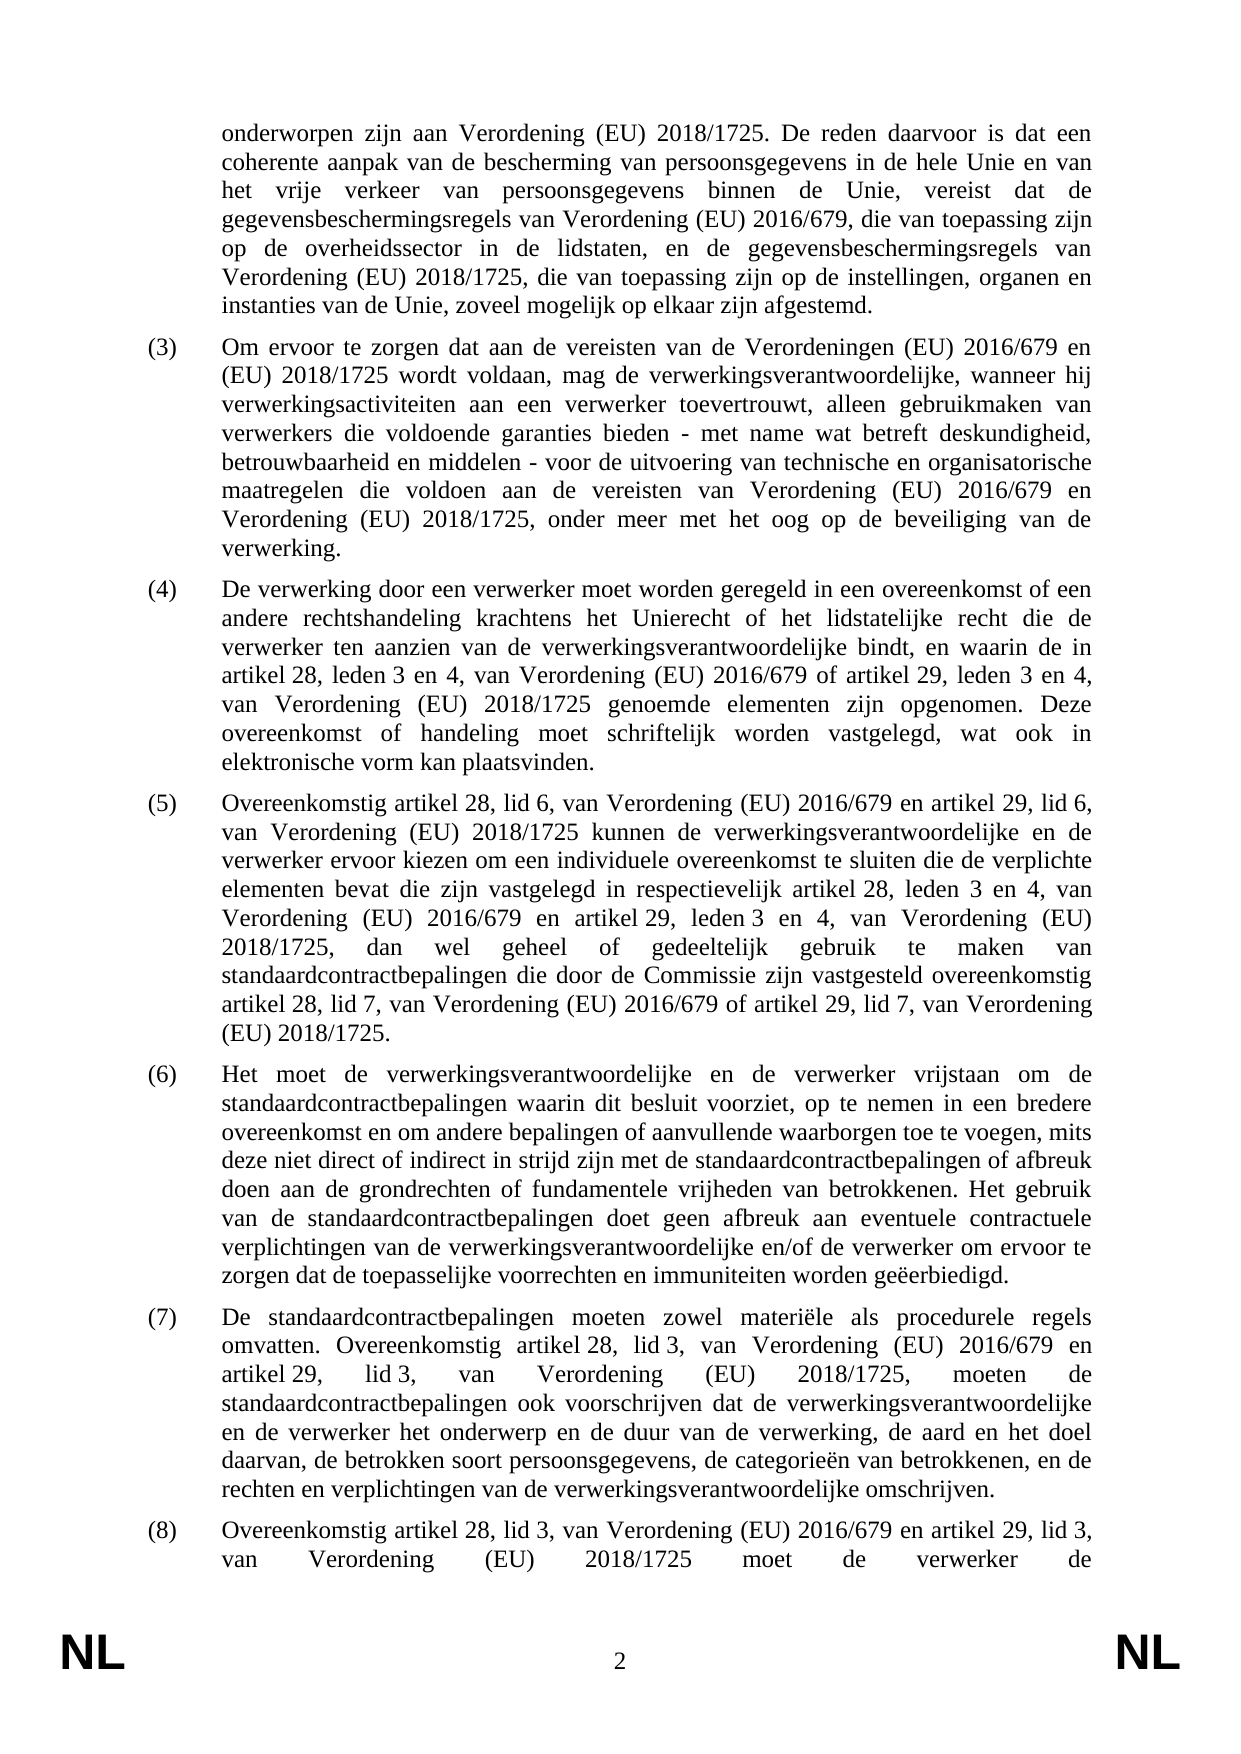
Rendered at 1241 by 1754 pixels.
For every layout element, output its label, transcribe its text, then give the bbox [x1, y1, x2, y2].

text De verwerking door een verwerker moet worden geregeld in een overeenkomst of een andere rechtshandeling krachtens het Unierecht of het lidstatelijke recht die de verwerker ten aanzien van de verwerkingsverantwoordelijke bindt, en waarin de in artikel 28, leden 3 en 4, van Verordening (EU) 2016/679 of artikel 29, leden 3 en 4, van Verordening (EU) 2018/1725 genoemde elementen zijn opgenomen. Deze overeenkomst of handeling moet schriftelijk worden vastgelegd, wat ook in elektronische vorm kan plaatsvinden. [148, 574, 1093, 776]
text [148, 118, 1093, 319]
text Om ervoor te zorgen dat aan de vereisten van de Verordeningen (EU) 2016/679 en (EU) 2018/1725 wordt voldaan, mag de verwerkingsverantwoordelijke, wanneer hij verwerkingsactiviteiten aan een verwerker toevertrouwt, alleen gebruikmaken van verwerkers die voldoende garanties bieden - met name wat betreft deskundigheid, betrouwbaarheid en middelen - voor de uitvoering van technische en organisatorische maatregelen die voldoen aan de vereisten van Verordening (EU) 2016/679 en Verordening (EU) 2018/1725, onder meer met het oog op de beveiliging van de verwerking. [148, 332, 1093, 562]
text Overeenkomstig artikel 28, lid 6, van Verordening (EU) 2016/679 en artikel 29, lid 6, van Verordening (EU) 2018/1725 kunnen de verwerkingsverantwoordelijke en de verwerker ervoor kiezen om een individuele overeenkomst te sluiten die de verplichte elementen bevat die zijn vastgelegd in respectievelijk artikel 28, leden 3 en 4, van Verordening (EU) 2016/679 en artikel 29, leden 3 en 4, van Verordening (EU) 2018/1725, dan wel geheel of gedeeltelijk gebruik te maken van standaardcontractbepalingen die door de Commissie zijn vastgesteld overeenkomstig artikel 28, lid 7, van Verordening (EU) 2016/679 of artikel 29, lid 7, van Verordening (EU) 2018/1725. [148, 788, 1093, 1047]
text Het moet de verwerkingsverantwoordelijke en de verwerker vrijstaan om de standaardcontractbepalingen waarin dit besluit voorziet, op te nemen in een bredere overeenkomst en om andere bepalingen of aanvullende waarborgen toe te voegen, mits deze niet direct of indirect in strijd zijn met de standaardcontractbepalingen of afbreuk doen aan de grondrechten of fundamentele vrijheden van betrokkenen. Het gebruik van de standaardcontractbepalingen doet geen afbreuk aan eventuele contractuele verplichtingen van de verwerkingsverantwoordelijke en/of de verwerker om ervoor te zorgen dat de toepasselijke voorrechten en immuniteiten worden geëerbiedigd. [148, 1059, 1093, 1289]
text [148, 1516, 1093, 1573]
text De standaardcontractbepalingen moeten zowel materiële als procedurele regels omvatten. Overeenkomstig artikel 28, lid 3, van Verordening (EU) 2016/679 en artikel 29, lid 3, van Verordening (EU) 2018/1725, moeten de standaardcontractbepalingen ook voorschrijven dat de verwerkingsverantwoordelijke en de verwerker het onderwerp en de duur van de verwerking, de aard en het doel daarvan, de betrokken soort persoonsgegevens, de categorieën van betrokkenen, en de rechten en verplichtingen van de verwerkingsverantwoordelijke omschrijven. [148, 1302, 1093, 1503]
